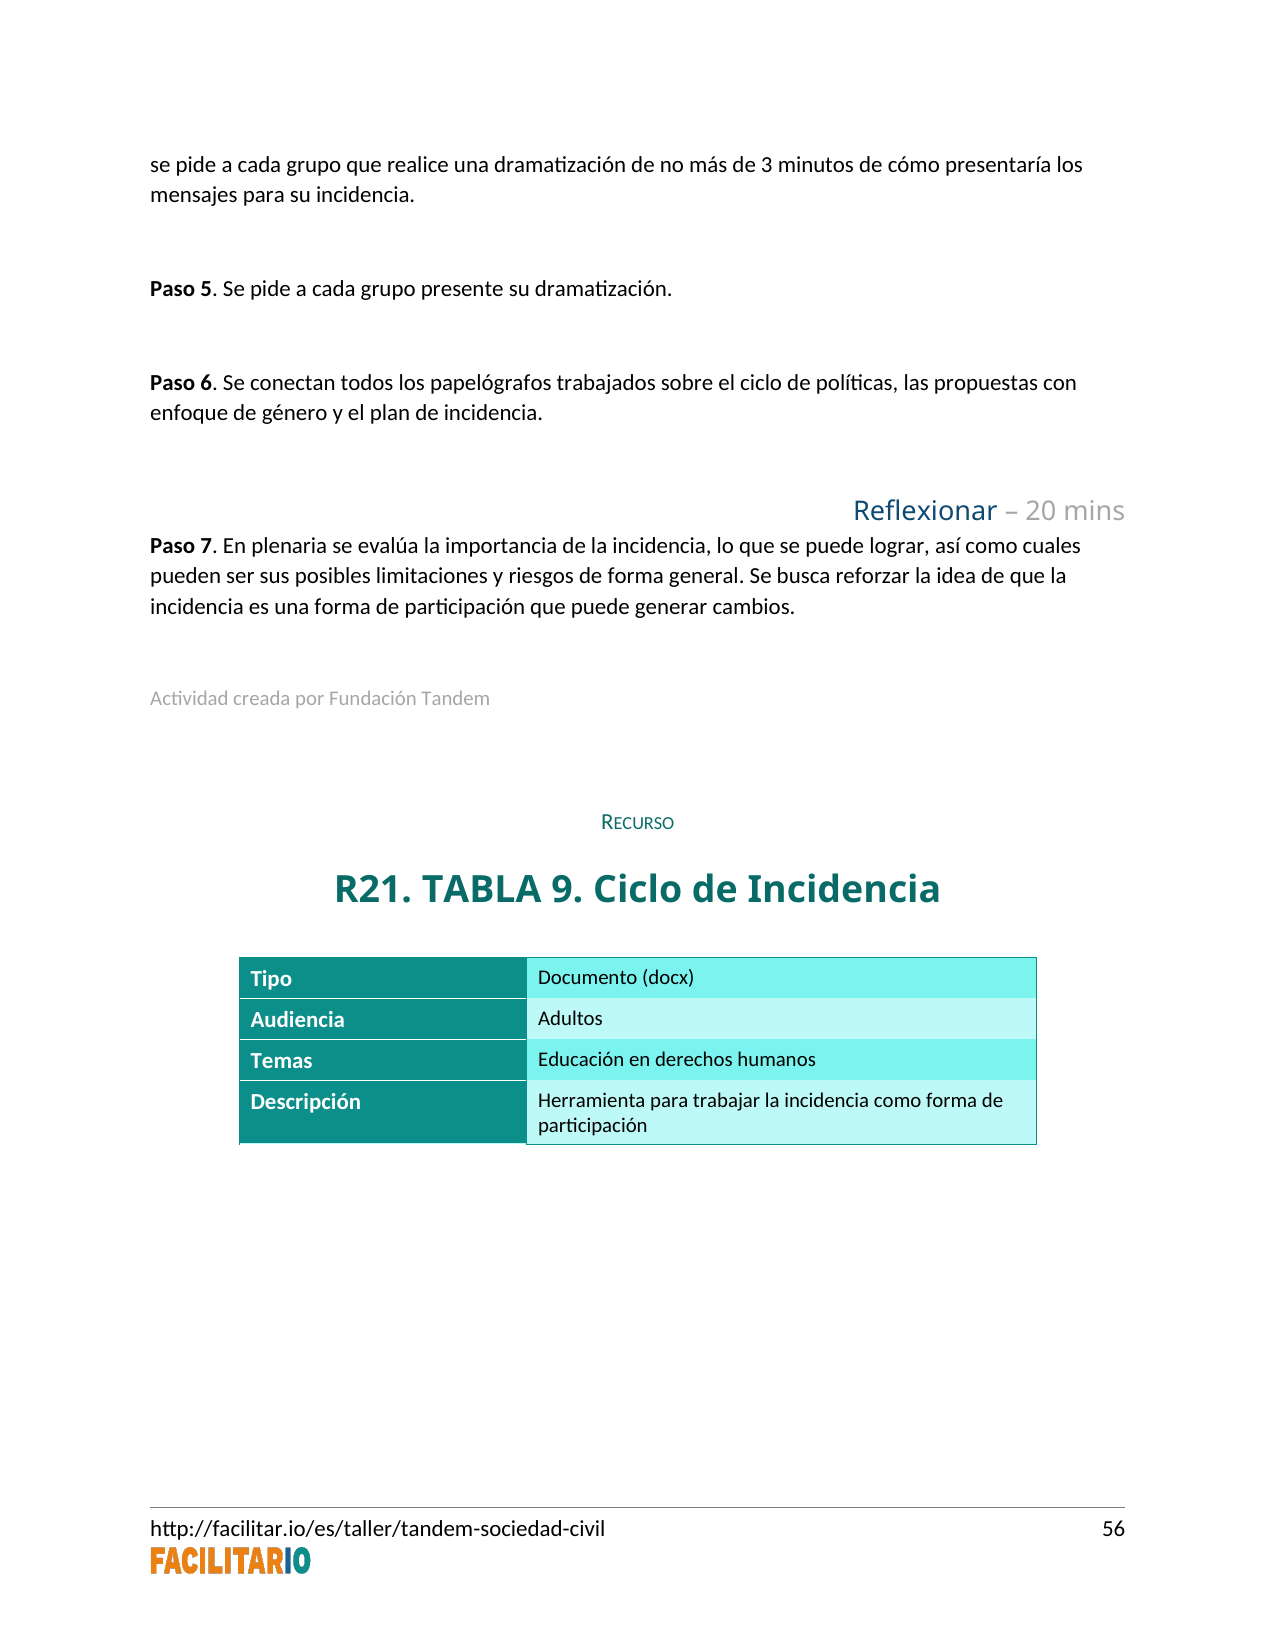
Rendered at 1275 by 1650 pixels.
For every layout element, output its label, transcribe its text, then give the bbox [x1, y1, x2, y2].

text Paso 7. En plenaria se evalúa la importancia de la incidencia, lo que se puede lograr, así como cuales pueden ser sus posibles limitaciones y riesgos de forma general. Se busca reforzar la idea de que la incidencia es una forma de participación que puede generar cambios. [150, 531, 1125, 620]
text Paso 5. Se pide a cada grupo presente su dramatización. [150, 274, 1125, 302]
text Paso 6. Se conectan todos los papelógrafos trabajados sobre el ciclo de políticas, las propuestas con enfoque de género y el plan de incidencia. [150, 368, 1125, 426]
table_cell Herramienta para trabajar la incidencia como forma de participación [527, 1080, 1036, 1143]
table_cell Educación en derechos humanos [527, 1039, 1036, 1080]
subtitle R21. TABLA 9. Ciclo de Incidencia [150, 862, 1125, 913]
text se pide a cada grupo que realice una dramatización de no más de 3 minutos de cómo presentaría los mensajes para su incidencia. [150, 150, 1125, 208]
table_cell Adultos [527, 998, 1036, 1039]
text Actividad creada por Fundación Tandem [150, 686, 1125, 711]
table_header Tipo [240, 958, 526, 998]
picture [145, 1544, 315, 1576]
table_cell Descripción [240, 1081, 526, 1143]
text Recurso [150, 807, 1125, 835]
subtitle Reflexionar – 20 mins [150, 492, 1125, 528]
table_header Documento (docx) [527, 958, 1036, 998]
table_cell Audiencia [240, 999, 526, 1039]
table_cell Temas [240, 1040, 526, 1080]
